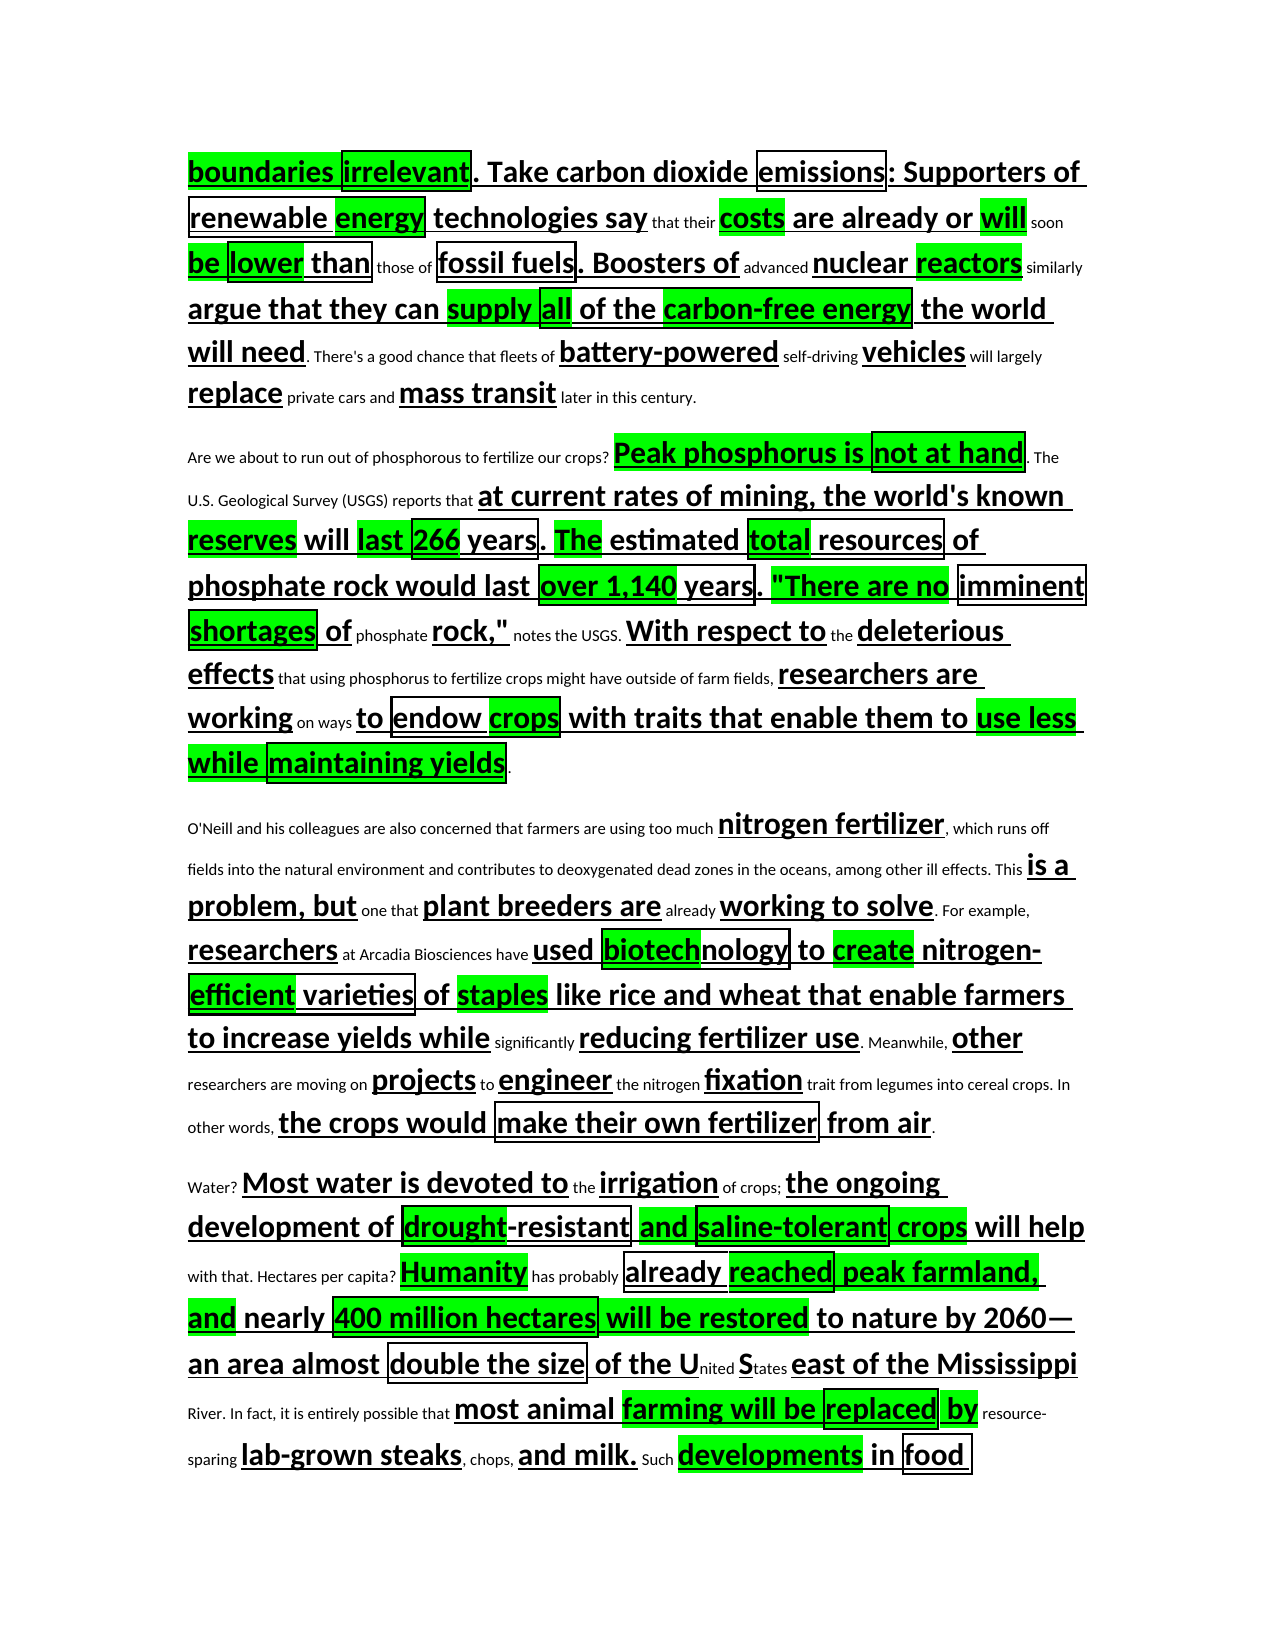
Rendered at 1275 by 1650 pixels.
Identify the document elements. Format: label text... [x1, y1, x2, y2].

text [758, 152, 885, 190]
text Are we about to run out of phosphorous to fertilize our crops? Peak phosphorus is not at hand. The U.S. Geological Survey (USGS) reports that at current rates of mining, the world's known reserves will last 266 years. The estimated total resources of phosphate rock would last over 1,140 years. "There are no imminent shortages of phosphate rock," notes the USGS. With respect to the deleterious effects that using phosphorus to fertilize crops might have outside of farm fields, researchers are working on ways to endow crops with traits that enable them to use less while maintaining yields. [187, 599, 1087, 784]
text O'Neill and his colleagues are also concerned that farmers are using too much nitrogen fertilizer, which runs off fields into the natural environment and contributes to deoxygenated dead zones in the oceans, among other ill effects. This is a problem, but one that plant breeders are already working to solve. For example, researchers at Arcadia Biosciences have used biotechnology to create nitrogen-efficient varieties of staples like rice and wheat that enable farmers to increase yields while significantly reducing fertilizer use. Meanwhile, other researchers are moving on projects to engineer the nitrogen fixation trait from legumes into cereal crops. In other words, the crops would make their own fertilizer from air. [187, 804, 1087, 1143]
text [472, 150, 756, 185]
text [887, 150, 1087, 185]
text Are we about to run out of phosphorous to fertilize our crops? Peak phosphorus is not at hand. The U.S. Geological Survey (USGS) reports that at current rates of mining, the world's known reserves will last 266 years. The estimated total resources of phosphate rock would last over 1,140 years. "There are no imminent shortages of phosphate rock," notes the USGS. With respect to the deleterious effects that using phosphorus to fertilize crops might have outside of farm fields, researchers are working on ways to endow crops with traits that enable them to use less while maintaining yields. [187, 431, 1087, 598]
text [187, 1163, 1087, 1475]
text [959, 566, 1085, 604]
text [187, 186, 1087, 411]
